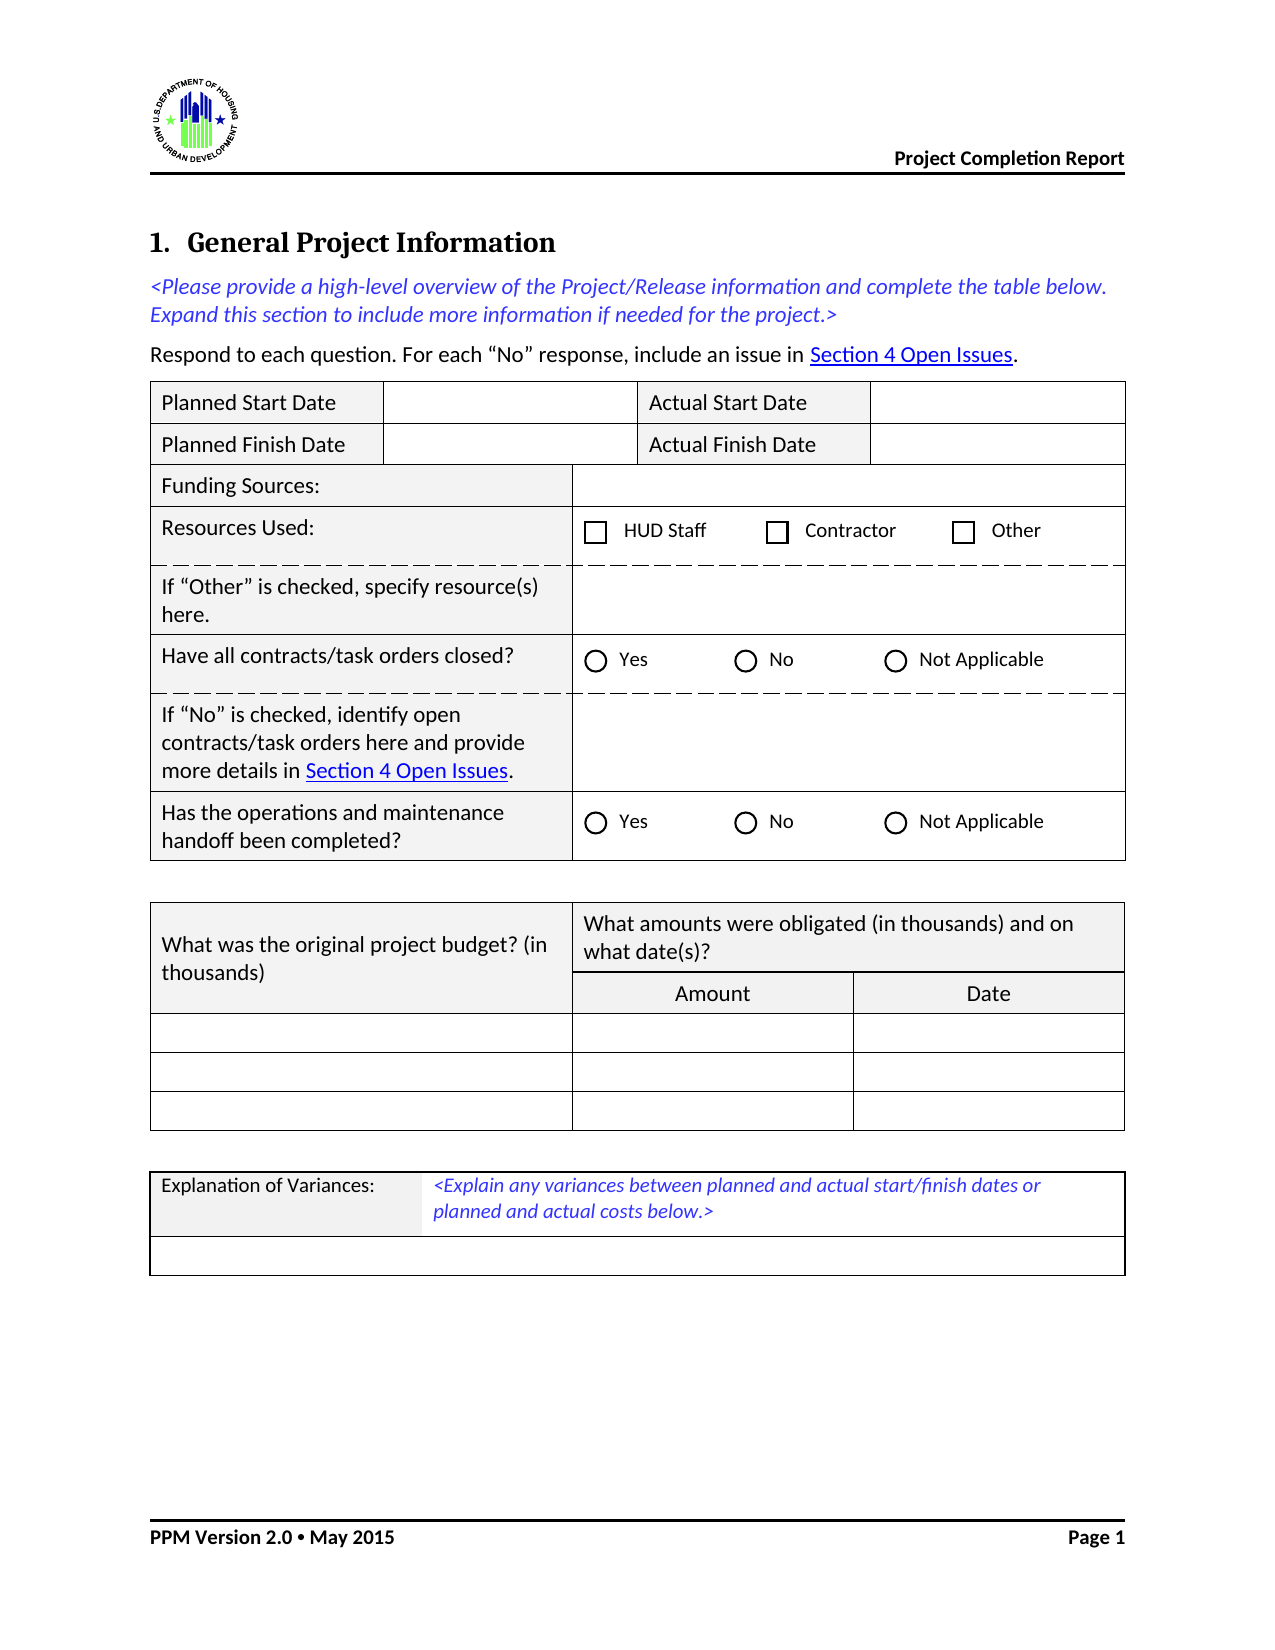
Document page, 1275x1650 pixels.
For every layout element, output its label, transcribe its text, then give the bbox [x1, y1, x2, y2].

table_cell [854, 1053, 1124, 1091]
table_cell Actual Finish Date [638, 424, 870, 464]
text Respond to each question. For each “No” response, include an issue in Section 4 Open Issues. [150, 340, 1125, 368]
table_cell [151, 1053, 572, 1091]
table_cell [151, 1237, 1124, 1275]
table_cell [384, 424, 637, 464]
table_cell Resources Used: [151, 507, 572, 564]
table_cell [573, 1014, 853, 1052]
table_cell [151, 1092, 572, 1130]
table_cell [573, 507, 1125, 564]
table_cell [573, 693, 1125, 791]
table_cell If “No” is checked, identify open contracts/task orders here and provide more details in Section 4 Open Issues. [151, 693, 572, 791]
table_cell If “Other” is checked, specify resource(s) here. [151, 565, 572, 634]
table_cell [573, 1092, 853, 1130]
table_header What was the original project budget? (in thousands) [151, 903, 572, 1013]
table_cell [573, 465, 1125, 506]
table_cell [573, 792, 1125, 860]
table_cell Planned Finish Date [151, 424, 383, 464]
table_header Planned Start Date [151, 382, 383, 422]
table_header What amounts were obligated (in thousands) and on what date(s)? [573, 903, 1124, 971]
table_cell [573, 635, 1125, 693]
table_cell [573, 565, 1125, 634]
table_cell Funding Sources: [151, 465, 572, 506]
table_header Actual Start Date [638, 382, 870, 422]
table_cell Date [854, 973, 1124, 1013]
table_cell Have all contracts/task orders closed? [151, 635, 572, 693]
text <Please provide a high-level overview of the Project/Release information and complete the table below. Expand this section to include more information if needed for the project.> [150, 272, 1125, 328]
table_cell [573, 1053, 853, 1091]
table_header Explanation of Variances: [151, 1173, 422, 1236]
table_header [384, 382, 637, 422]
table_cell [871, 424, 1125, 464]
table_header [871, 382, 1125, 422]
table_cell [854, 1014, 1124, 1052]
subtitle General Project Information [150, 226, 1125, 259]
table_cell Has the operations and maintenance handoff been completed? [151, 792, 572, 860]
table_cell Amount [573, 973, 853, 1013]
table_cell [854, 1092, 1124, 1130]
table_cell [151, 1014, 572, 1052]
table_header <Explain any variances between planned and actual start/finish dates or planned and actual costs below.> [422, 1173, 1124, 1236]
